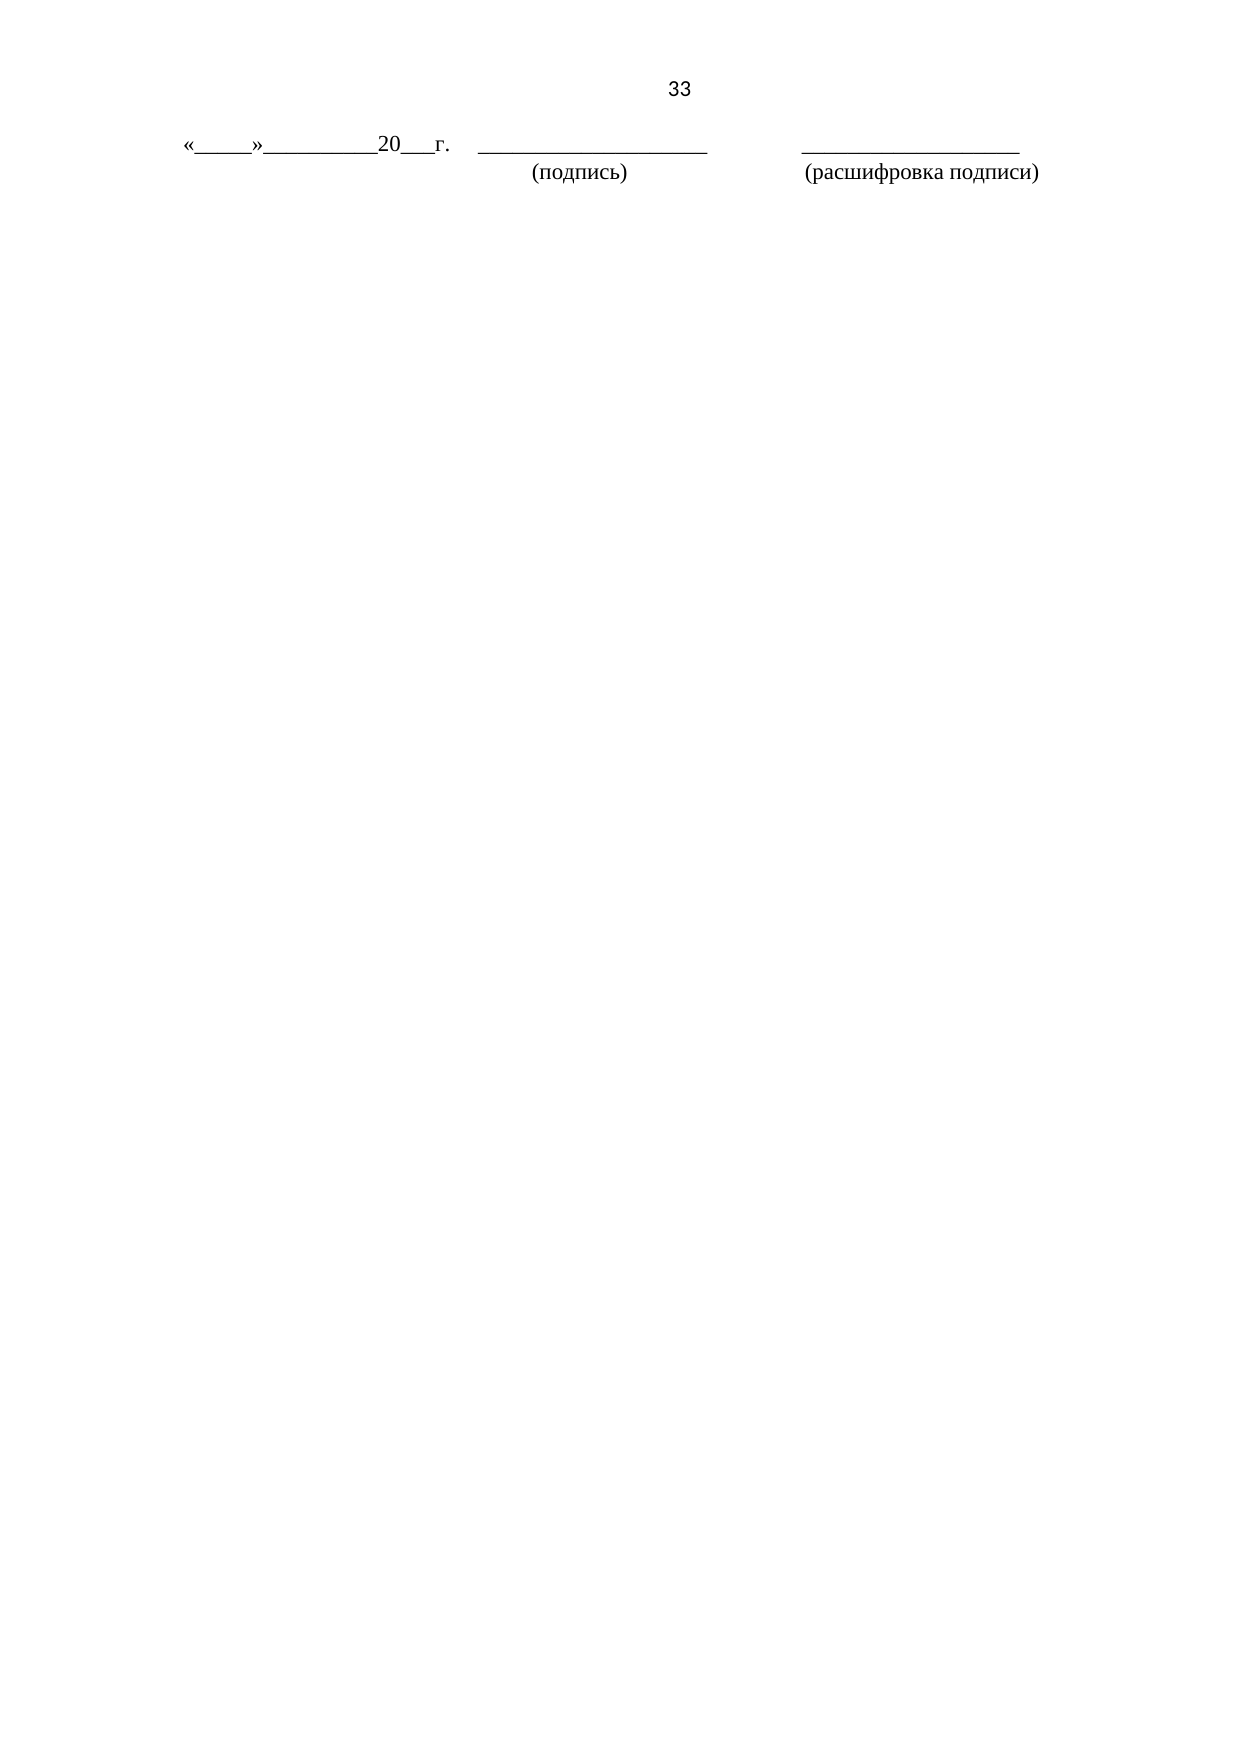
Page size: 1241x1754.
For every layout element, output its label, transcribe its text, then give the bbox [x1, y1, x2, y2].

text «_____»__________20___г. ____________________ ___________________ [177, 130, 1181, 156]
text (подпись) (расшифровка подписи) [177, 158, 1181, 185]
